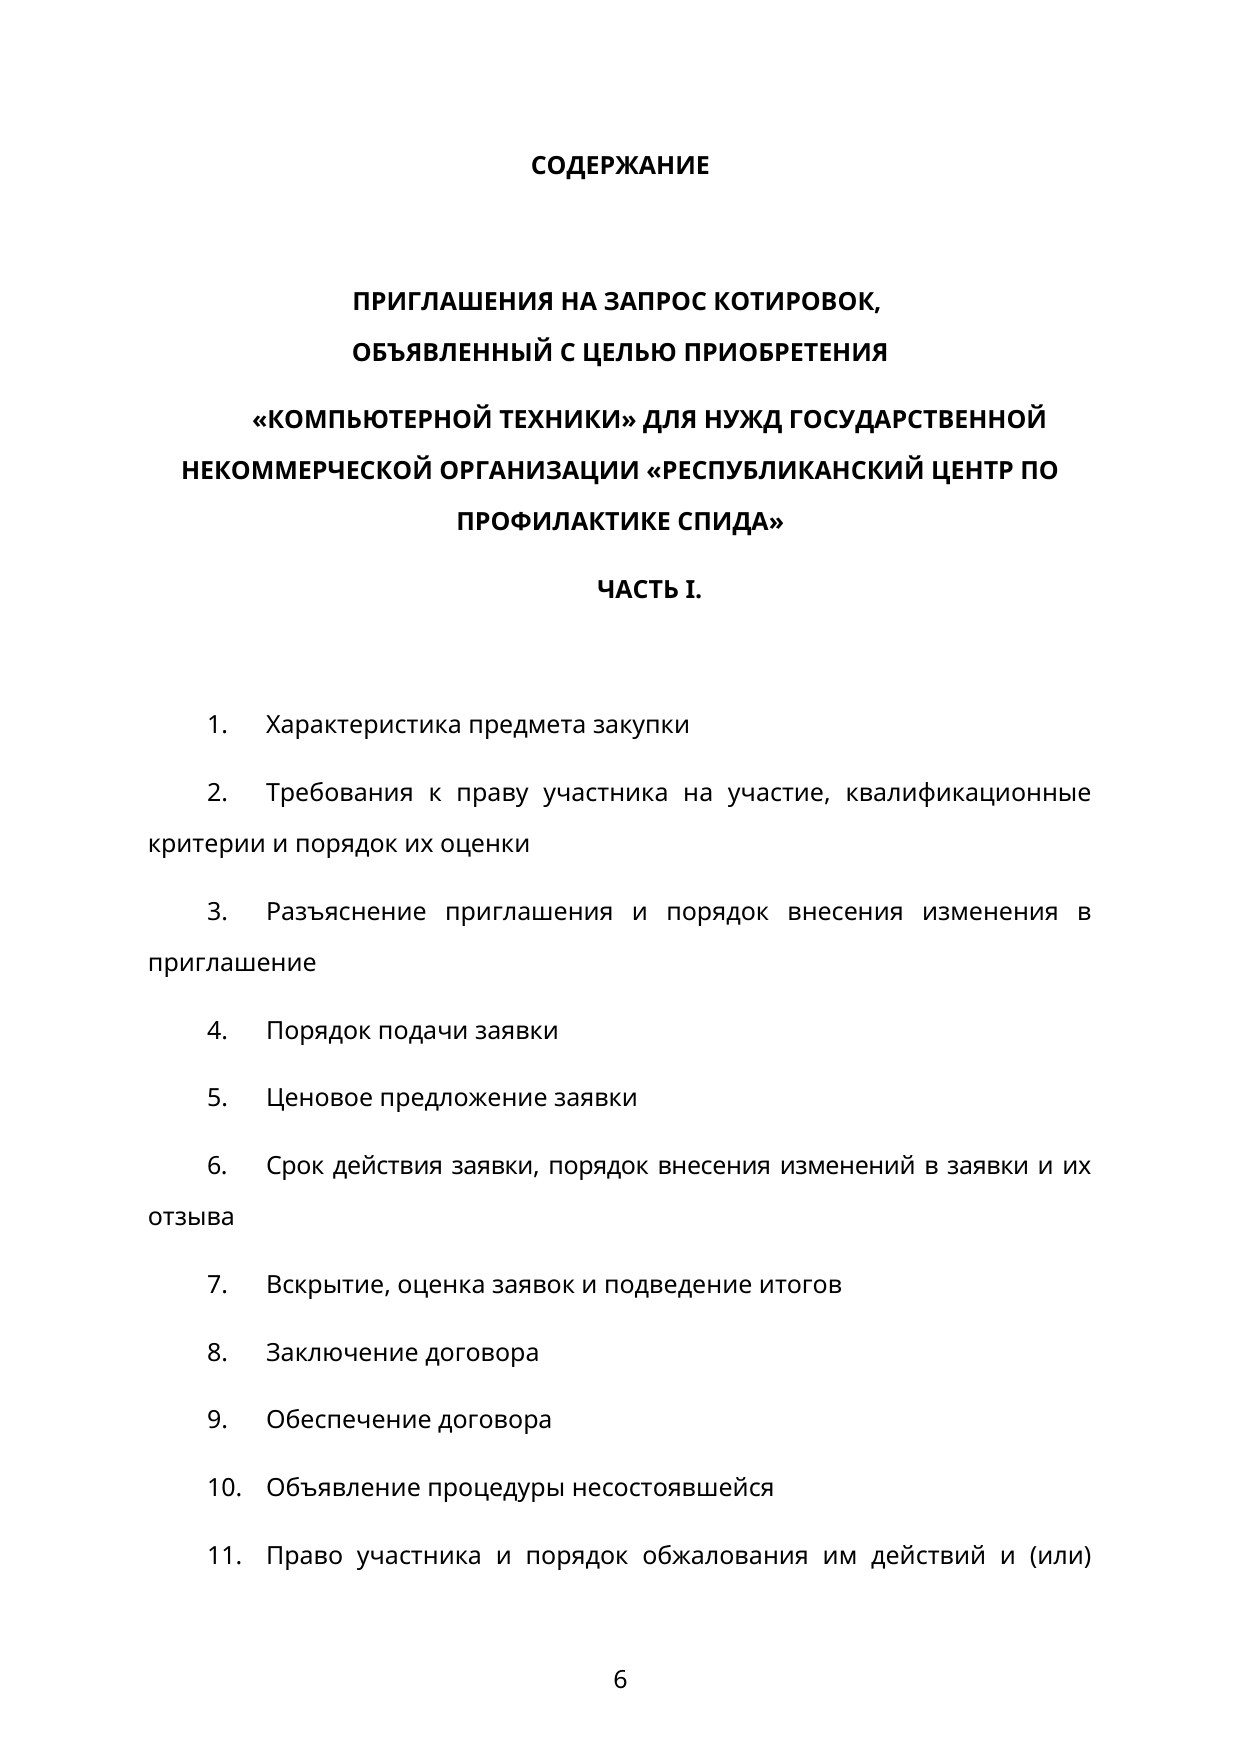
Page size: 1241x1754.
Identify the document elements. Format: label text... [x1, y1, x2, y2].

text ЧАСТЬ I. [148, 572, 1092, 606]
text 5. Ценовое предложение заявки [148, 1080, 1092, 1114]
text 2. Требования к праву участника на участие, квалификационные критерии и порядок их оценки [148, 775, 1092, 860]
text 4. Порядок подачи заявки [148, 1012, 1092, 1046]
text 7. Вскрытие, оценка заявок и подведение итогов [148, 1266, 1092, 1301]
text ПРИГЛАШЕНИЯ НА ЗАПРОС КОТИРОВОК, ОБЪЯВЛЕННЫЙ С ЦЕЛЬЮ ПРИОБРЕТЕНИЯ [148, 283, 1092, 368]
text 6. Срок действия заявки, порядок внесения изменений в заявки и их отзыва [148, 1148, 1092, 1233]
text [148, 1537, 1092, 1571]
text 10. Объявление процедуры несостоявшейся [148, 1469, 1092, 1504]
text 9. Обеспечение договора [148, 1402, 1092, 1436]
text 8. Заключение договора [148, 1334, 1092, 1368]
text «КОМПЬЮТЕРНОЙ ТЕХНИКИ» ДЛЯ НУЖД ГОСУДАРСТВЕННОЙ НЕКОММЕРЧЕСКОЙ ОРГАНИЗАЦИИ «РЕСПУБЛИКАНСКИЙ ЦЕНТР ПО ПРОФИЛАКТИКЕ СПИДА» [148, 402, 1092, 538]
text 3. Разъяснение приглашения и порядок внесения изменения в приглашение [148, 893, 1092, 979]
text 1. Характеристика предмета закупки [148, 707, 1092, 741]
text СОДЕРЖАНИЕ [148, 148, 1092, 182]
